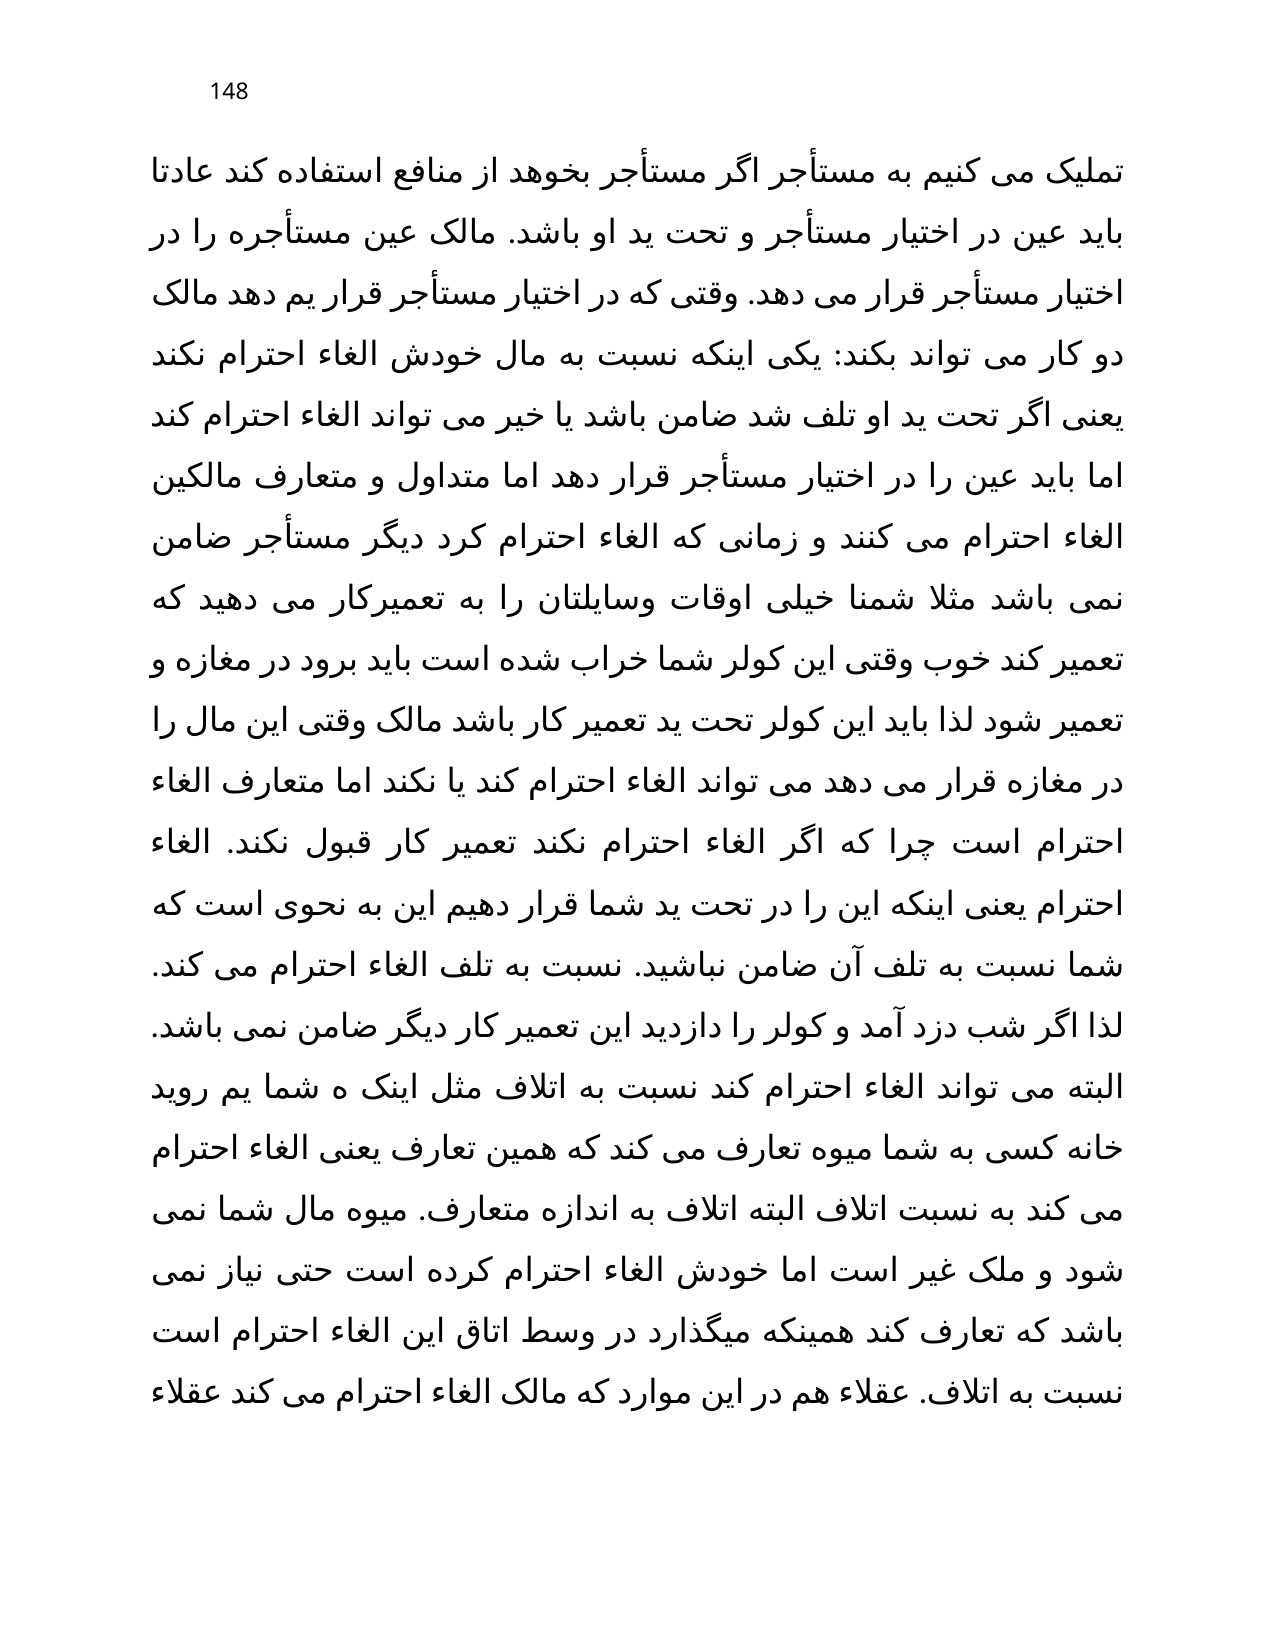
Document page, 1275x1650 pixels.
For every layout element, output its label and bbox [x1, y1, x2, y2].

text [150, 150, 1125, 1412]
